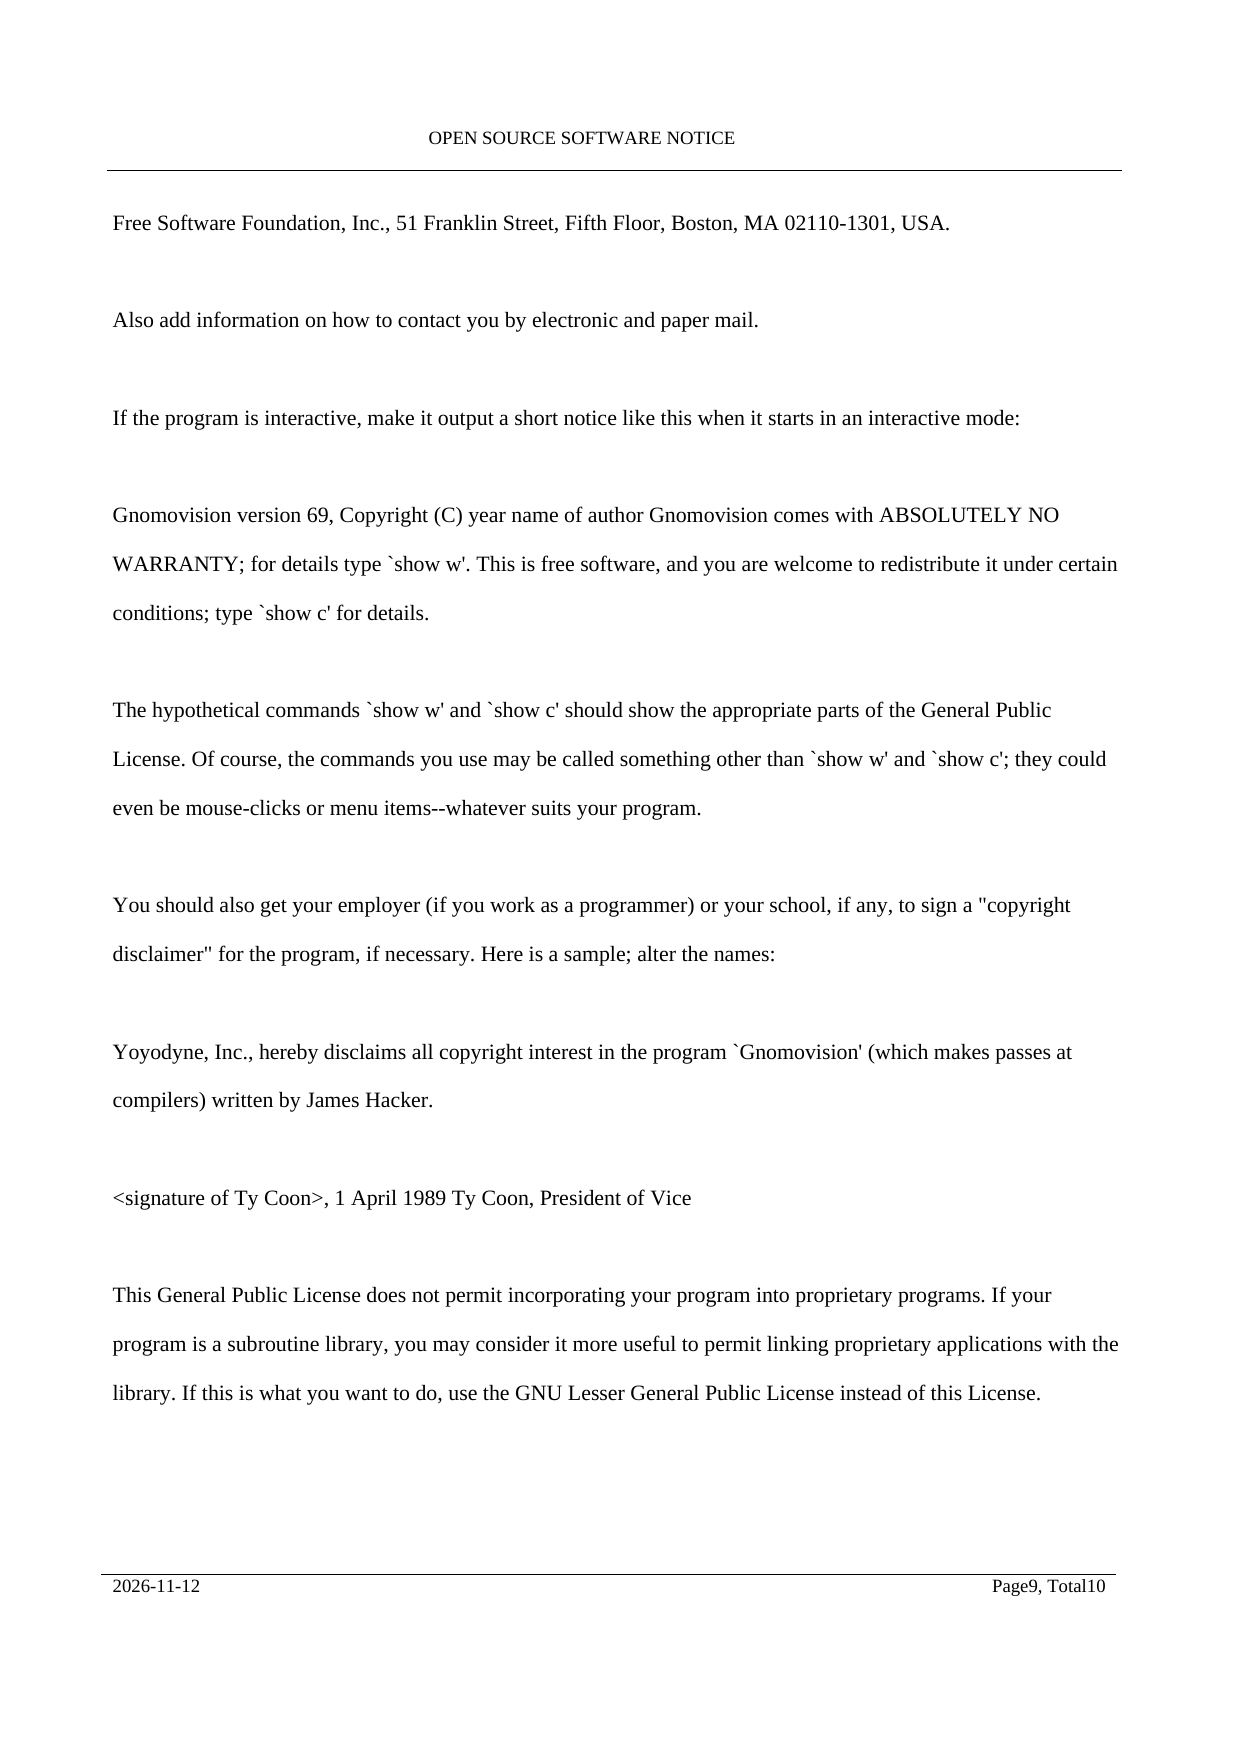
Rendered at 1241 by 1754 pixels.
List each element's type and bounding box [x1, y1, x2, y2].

text [112, 206, 1128, 1506]
